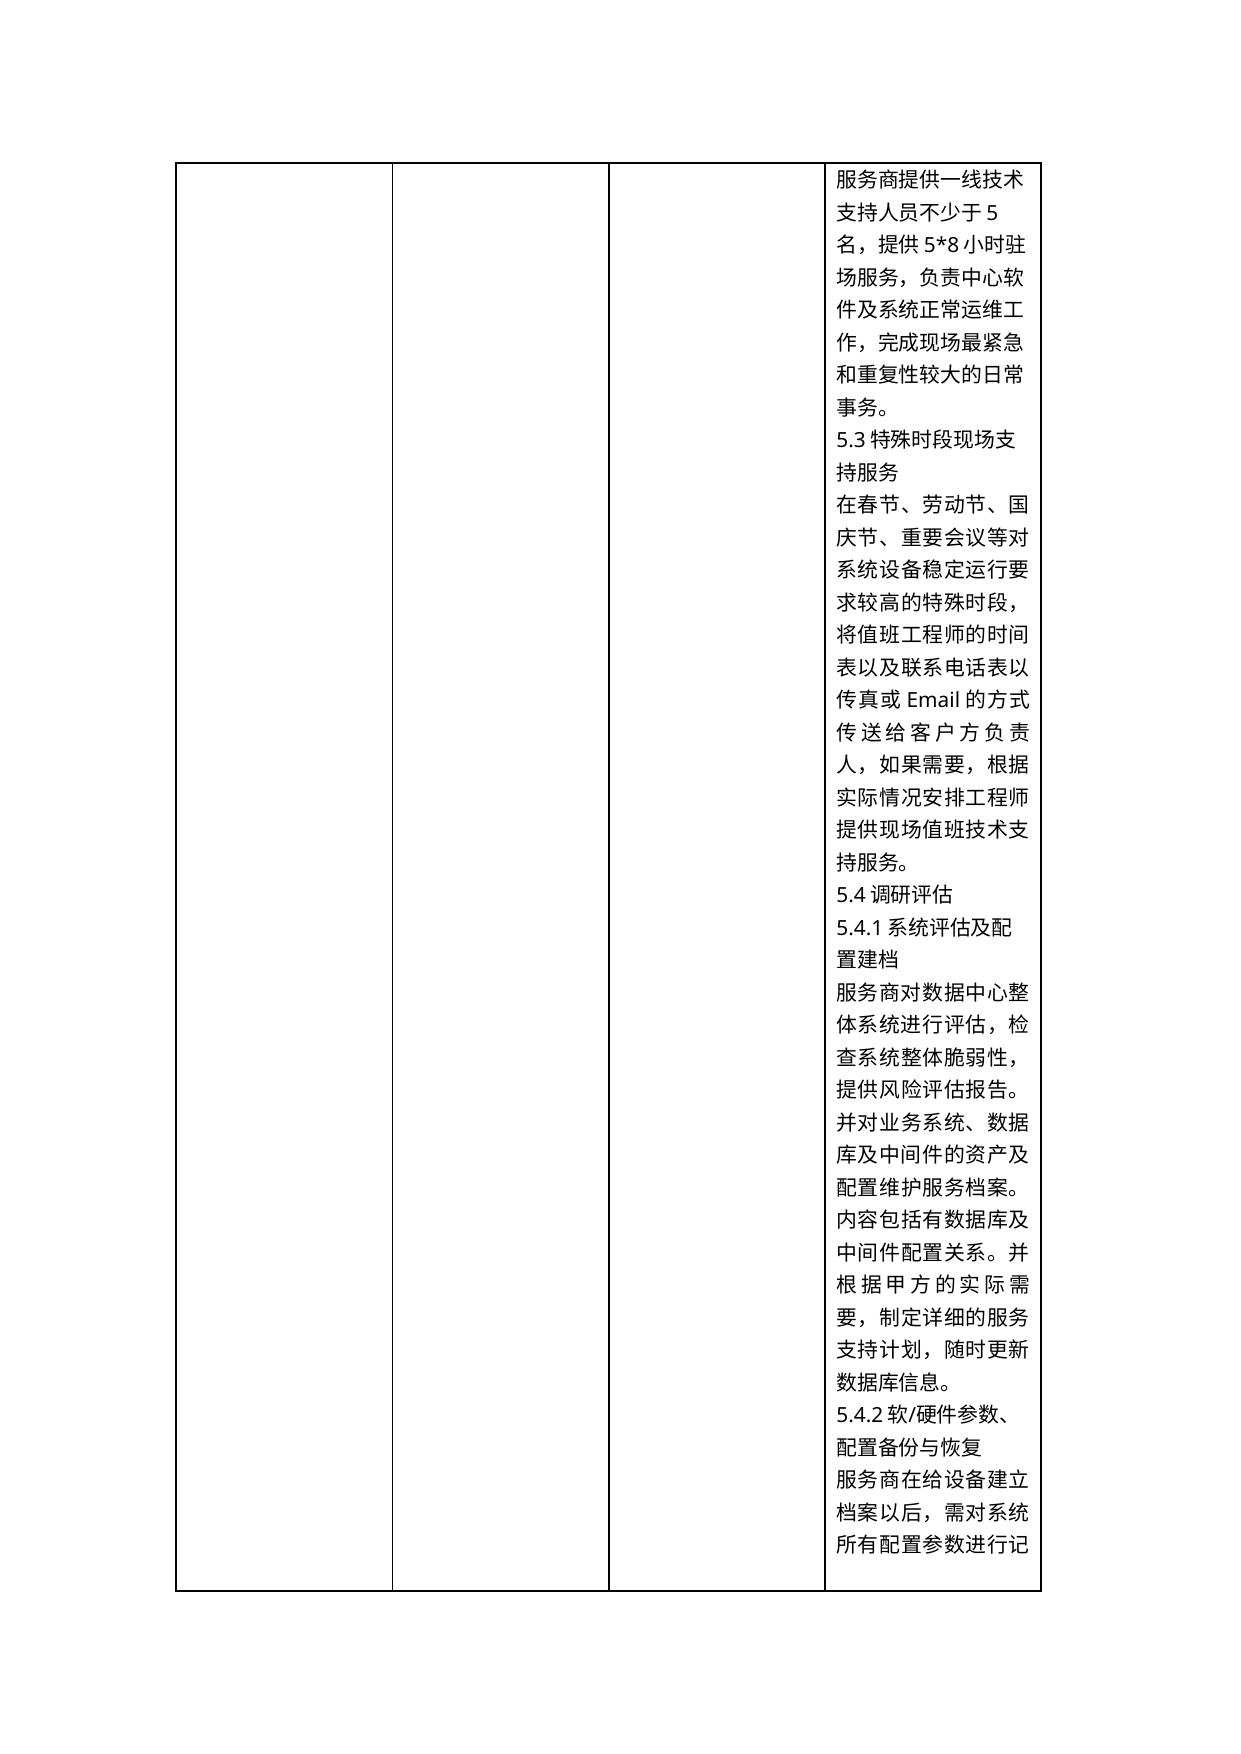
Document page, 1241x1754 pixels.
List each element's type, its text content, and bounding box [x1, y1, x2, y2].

table_cell [610, 164, 824, 1590]
table_cell 1 [393, 164, 608, 1590]
table_cell [177, 164, 392, 1590]
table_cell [826, 164, 1040, 1590]
